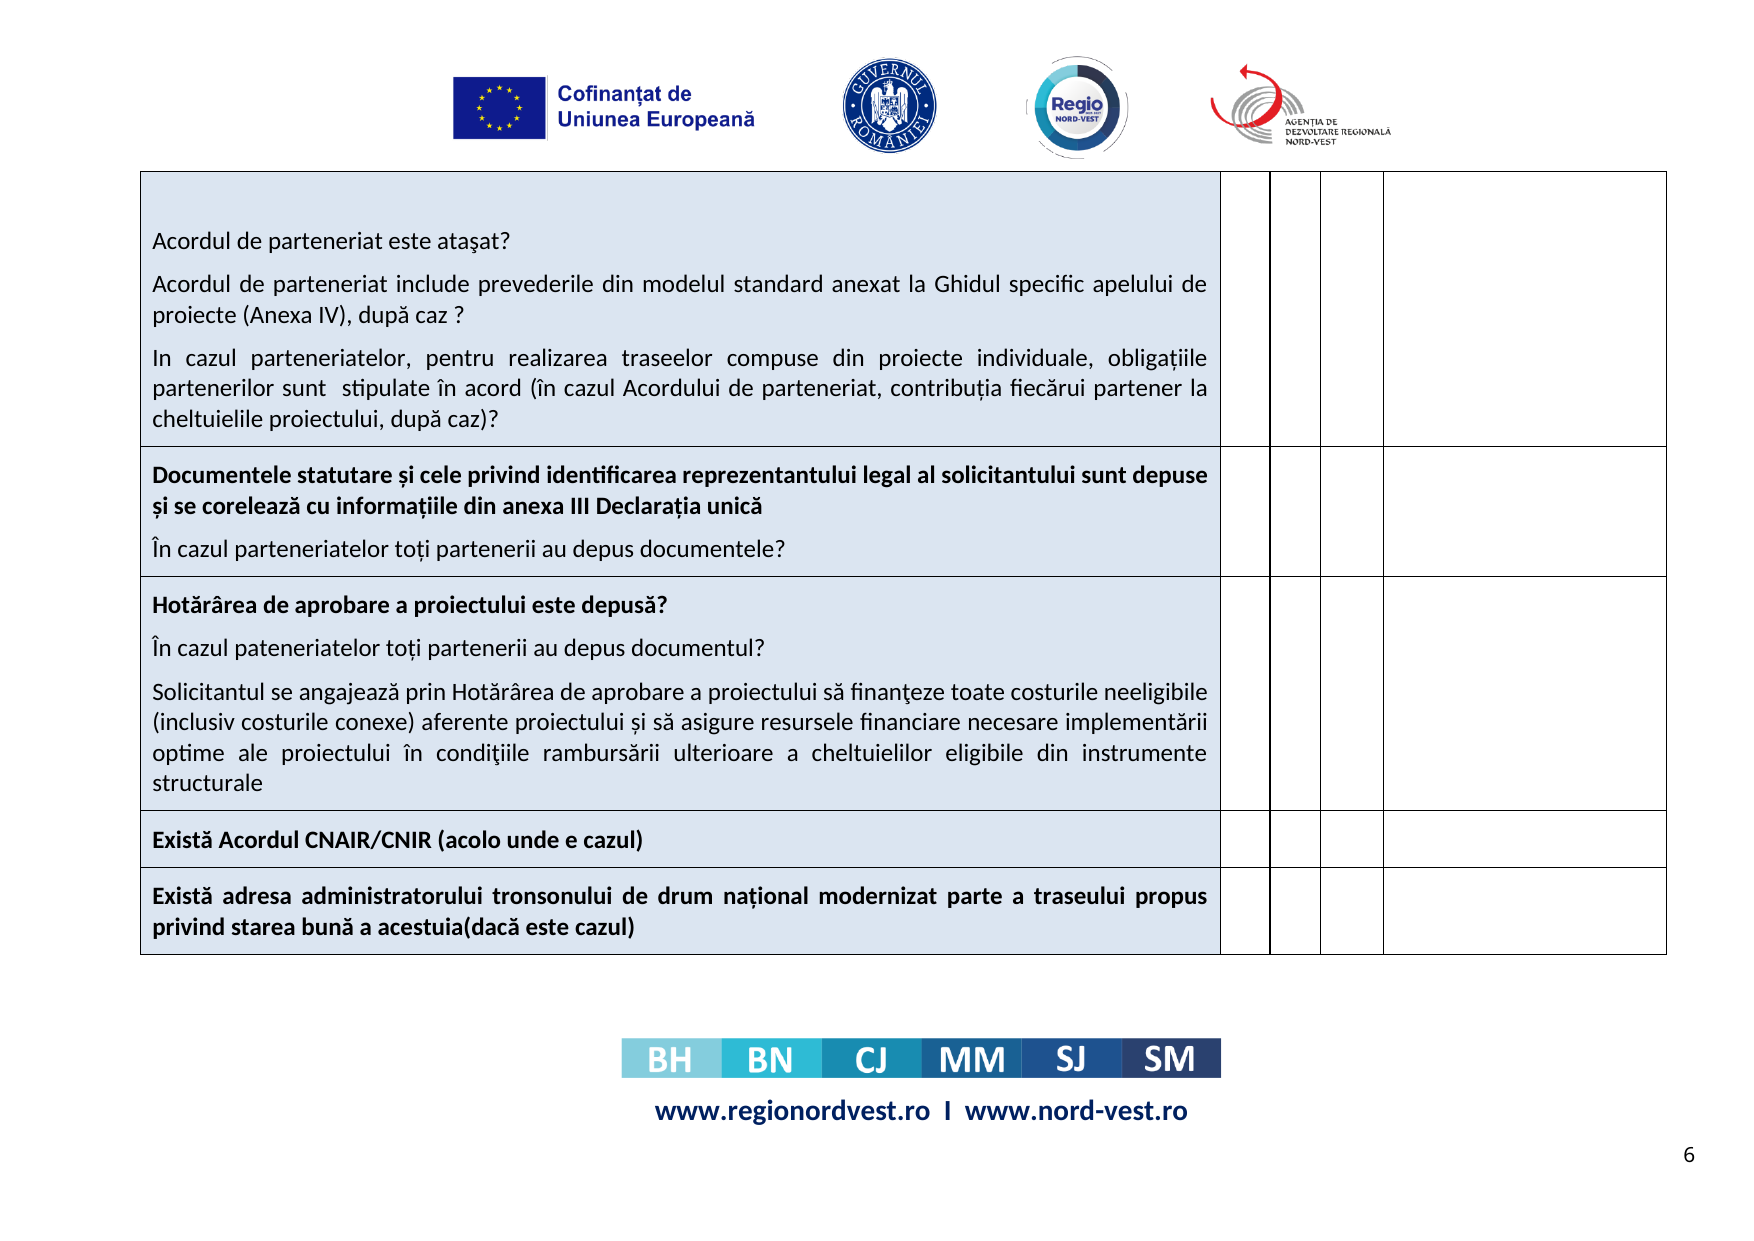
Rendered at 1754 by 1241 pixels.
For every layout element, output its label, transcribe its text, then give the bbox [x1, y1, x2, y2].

picture [621, 1038, 1222, 1078]
table_cell Există adresa administratorului tronsonului de drum național modernizat parte a traseului propus privind starea bună a acestuia(dacă este cazul) [141, 868, 1220, 954]
table_cell [1221, 811, 1269, 867]
table_cell [1321, 577, 1383, 810]
table_cell [1271, 447, 1320, 576]
table_cell Hotărârea de aprobare a proiectului este depusă? În cazul pateneriatelor toți partenerii au depus documentul? Solicitantul se angajează prin Hotărârea de aprobare a proiectului să finanţeze toate costurile neeligibile (inclusiv costurile conexe) aferente proiectului și să asigure resursele financiare necesare implementării optime ale proiectului în condiţiile rambursării ulterioare a cheltuielilor eligibile din instrumente structurale [141, 577, 1220, 810]
table_cell [1384, 172, 1666, 446]
table_cell [1321, 447, 1383, 576]
table_cell [1271, 577, 1320, 810]
table_cell [1271, 868, 1320, 954]
table_cell [1321, 172, 1383, 446]
table_cell [1271, 172, 1320, 446]
table_cell [1221, 447, 1269, 576]
table_cell [1221, 172, 1269, 446]
table_cell [1384, 868, 1666, 954]
table_cell [1384, 811, 1666, 867]
table_cell [1384, 577, 1666, 810]
table_cell [1221, 868, 1269, 954]
table_cell [1384, 447, 1666, 576]
table_cell [1321, 811, 1383, 867]
table_cell [1271, 811, 1320, 867]
table_cell Documentele statutare și cele privind identificarea reprezentantului legal al solicitantului sunt depuse și se corelează cu informațiile din anexa III Declarația unică În cazul parteneriatelor toți partenerii au depus documentele? [141, 447, 1220, 576]
table_cell [1321, 868, 1383, 954]
table_cell Există Acordul CNAIR/CNIR (acolo unde e cazul) [141, 811, 1220, 867]
picture [451, 56, 1391, 159]
table_cell [1221, 577, 1269, 810]
